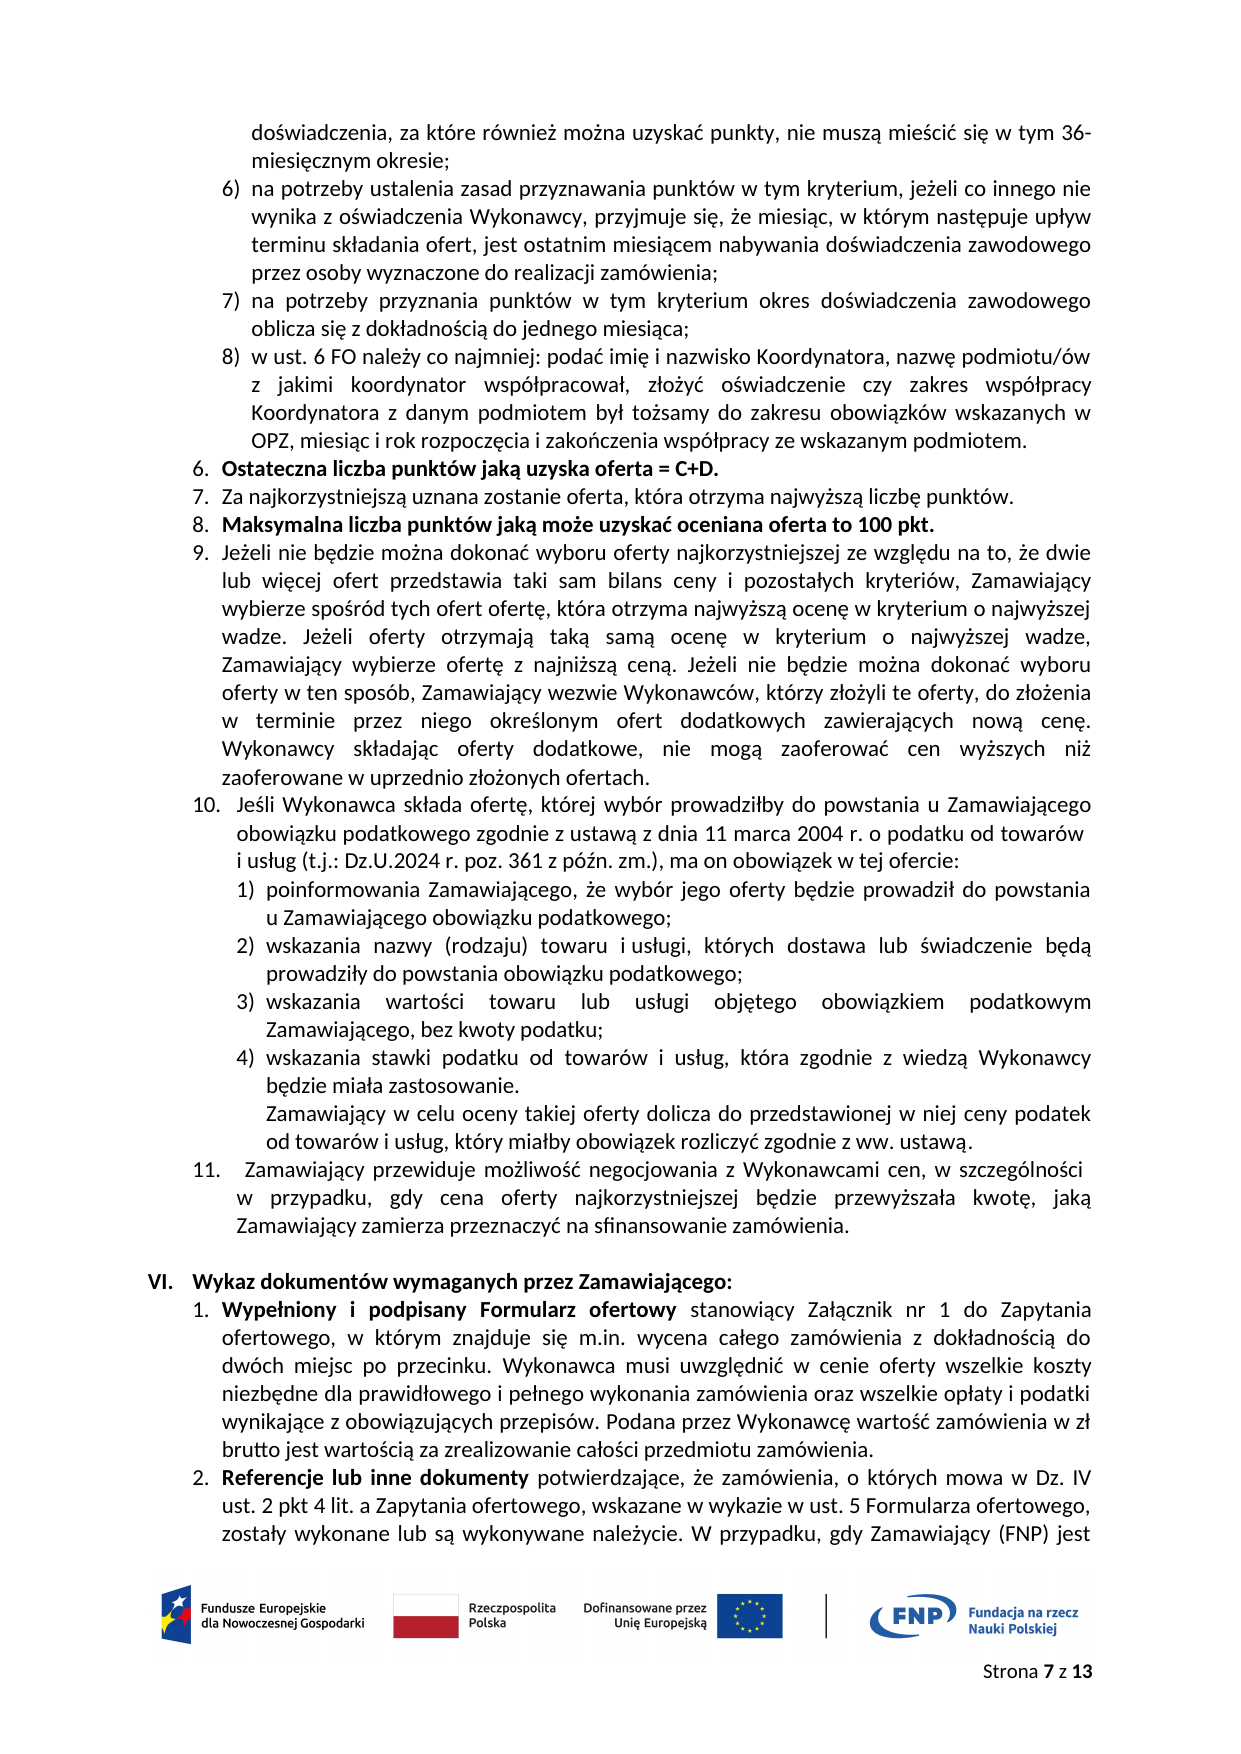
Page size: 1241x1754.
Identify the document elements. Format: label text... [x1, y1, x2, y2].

list Zamawiający przewiduje możliwość negocjowania z Wykonawcami cen, w szczególności w przypadku, gdy cena oferty najkorzystniejszej będzie przewyższała kwotę, jaką Zamawiający zamierza przeznaczyć na sfinansowanie zamówienia. [192, 1155, 1092, 1239]
list w ust. 6 FO należy co najmniej: podać imię i nazwisko Koordynatora, nazwę podmiotu/ów z jakimi koordynator współpracował, złożyć oświadczenie czy zakres współpracy Koordynatora z danym podmiotem był tożsamy do zakresu obowiązków wskazanych w OPZ, miesiąc i rok rozpoczęcia i zakończenia współpracy ze wskazanym podmiotem. [222, 342, 1092, 454]
list Wykaz dokumentów wymaganych przez Zamawiającego: [148, 1267, 1092, 1295]
picture [147, 1571, 1093, 1659]
list Maksymalna liczba punktów jaką może uzyskać oceniana oferta to 100 pkt. [192, 510, 1092, 538]
list wskazania nazwy (rodzaju) towaru i usługi, których dostawa lub świadczenie będą prowadziły do powstania obowiązku podatkowego; [236, 931, 1092, 987]
list wskazania wartości towaru lub usługi objętego obowiązkiem podatkowym Zamawiającego, bez kwoty podatku; [236, 987, 1092, 1043]
list poinformowania Zamawiającego, że wybór jego oferty będzie prowadził do powstania u Zamawiającego obowiązku podatkowego; [236, 875, 1092, 931]
list Jeśli Wykonawca składa ofertę, której wybór prowadziłby do powstania u Zamawiającego obowiązku podatkowego zgodnie z ustawą z dnia 11 marca 2004 r. o podatku od towarów i usług (t.j.: Dz.U.2024 r. poz. 361 z późn. zm.), ma on obowiązek w tej ofercie: [192, 791, 1092, 875]
list Za najkorzystniejszą uznana zostanie oferta, która otrzyma najwyższą liczbę punktów. [192, 482, 1092, 510]
list Zamawiający w celu oceny takiej oferty dolicza do przedstawionej w niej ceny podatek od towarów i usług, który miałby obowiązek rozliczyć zgodnie z ww. ustawą. [266, 1099, 1092, 1155]
list Jeżeli nie będzie można dokonać wyboru oferty najkorzystniejszej ze względu na to, że dwie lub więcej ofert przedstawia taki sam bilans ceny i pozostałych kryteriów, Zamawiający wybierze spośród tych ofert ofertę, która otrzyma najwyższą ocenę w kryterium o najwyższej wadze. Jeżeli oferty otrzymają taką samą ocenę w kryterium o najwyższej wadze, Zamawiający wybierze ofertę z najniższą ceną. Jeżeli nie będzie można dokonać wyboru oferty w ten sposób, Zamawiający wezwie Wykonawców, którzy złożyli te oferty, do złożenia w terminie przez niego określonym ofert dodatkowych zawierających nową cenę. Wykonawcy składając oferty dodatkowe, nie mogą zaoferować cen wyższych niż zaoferowane w uprzednio złożonych ofertach. [192, 538, 1092, 791]
list wskazania stawki podatku od towarów i usług, która zgodnie z wiedzą Wykonawcy będzie miała zastosowanie. [236, 1043, 1092, 1099]
list Ostateczna liczba punktów jaką uzyska oferta = C+D. [192, 454, 1092, 482]
list na potrzeby ustalenia zasad przyznawania punktów w tym kryterium, jeżeli co innego nie wynika z oświadczenia Wykonawcy, przyjmuje się, że miesiąc, w którym następuje upływ terminu składania ofert, jest ostatnim miesiącem nabywania doświadczenia zawodowego przez osoby wyznaczone do realizacji zamówienia; [222, 174, 1092, 286]
list na potrzeby przyznania punktów w tym kryterium okres doświadczenia zawodowego oblicza się z dokładnością do jednego miesiąca; [222, 286, 1092, 342]
list Wypełniony i podpisany Formularz ofertowy stanowiący Załącznik nr 1 do Zapytania ofertowego, w którym znajduje się m.in. wycena całego zamówienia z dokładnością do dwóch miejsc po przecinku. Wykonawca musi uwzględnić w cenie oferty wszelkie koszty niezbędne dla prawidłowego i pełnego wykonania zamówienia oraz wszelkie opłaty i podatki wynikające z obowiązujących przepisów. Podana przez Wykonawcę wartość zamówienia w zł brutto jest wartością za zrealizowanie całości przedmiotu zamówienia. [192, 1295, 1092, 1463]
